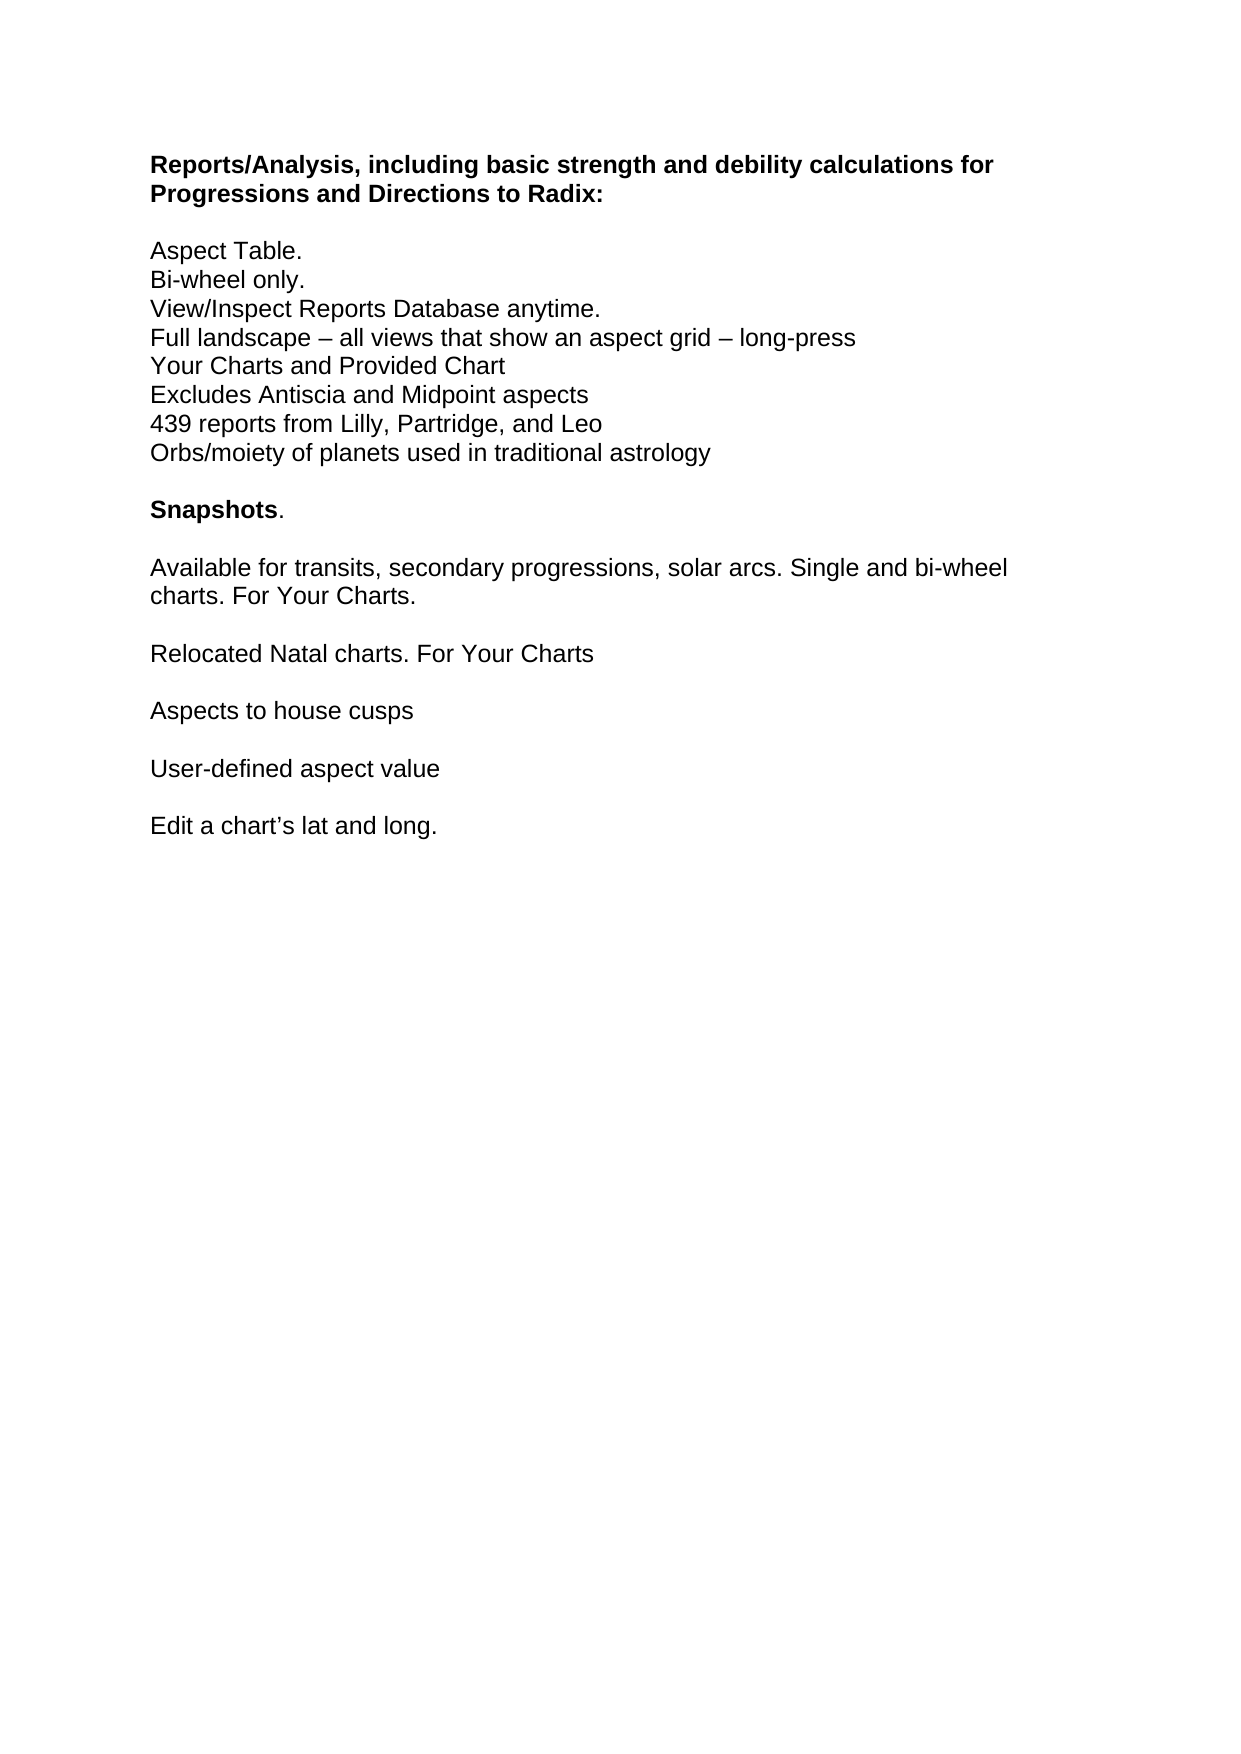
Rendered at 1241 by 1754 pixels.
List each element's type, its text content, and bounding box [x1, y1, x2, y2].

text User-defined aspect value [150, 754, 1090, 782]
text Available for transits, secondary progressions, solar arcs. Single and bi-wheel charts. For Your Charts. [150, 552, 1090, 610]
text Relocated Natal charts. For Your Charts [150, 639, 1090, 667]
text Edit a chart’s lat and long. [150, 811, 1090, 840]
text View/Inspect Reports Database anytime. [150, 294, 1090, 322]
text Snapshots. [150, 495, 1090, 524]
text Full landscape – all views that show an aspect grid – long-press [150, 322, 1090, 351]
text Bi-wheel only. [150, 265, 1090, 294]
text Excludes Antiscia and Midpoint aspects [150, 380, 1090, 409]
text Your Charts and Provided Chart [150, 351, 1090, 380]
text 439 reports from Lilly, Partridge, and Leo [150, 409, 1090, 437]
text Reports/Analysis, including basic strength and debility calculations for Progressions and Directions to Radix: [150, 150, 1090, 207]
text Orbs/moiety of planets used in traditional astrology [150, 437, 1090, 466]
text Aspects to house cusps [150, 696, 1090, 725]
text Aspect Table. [150, 236, 1090, 265]
